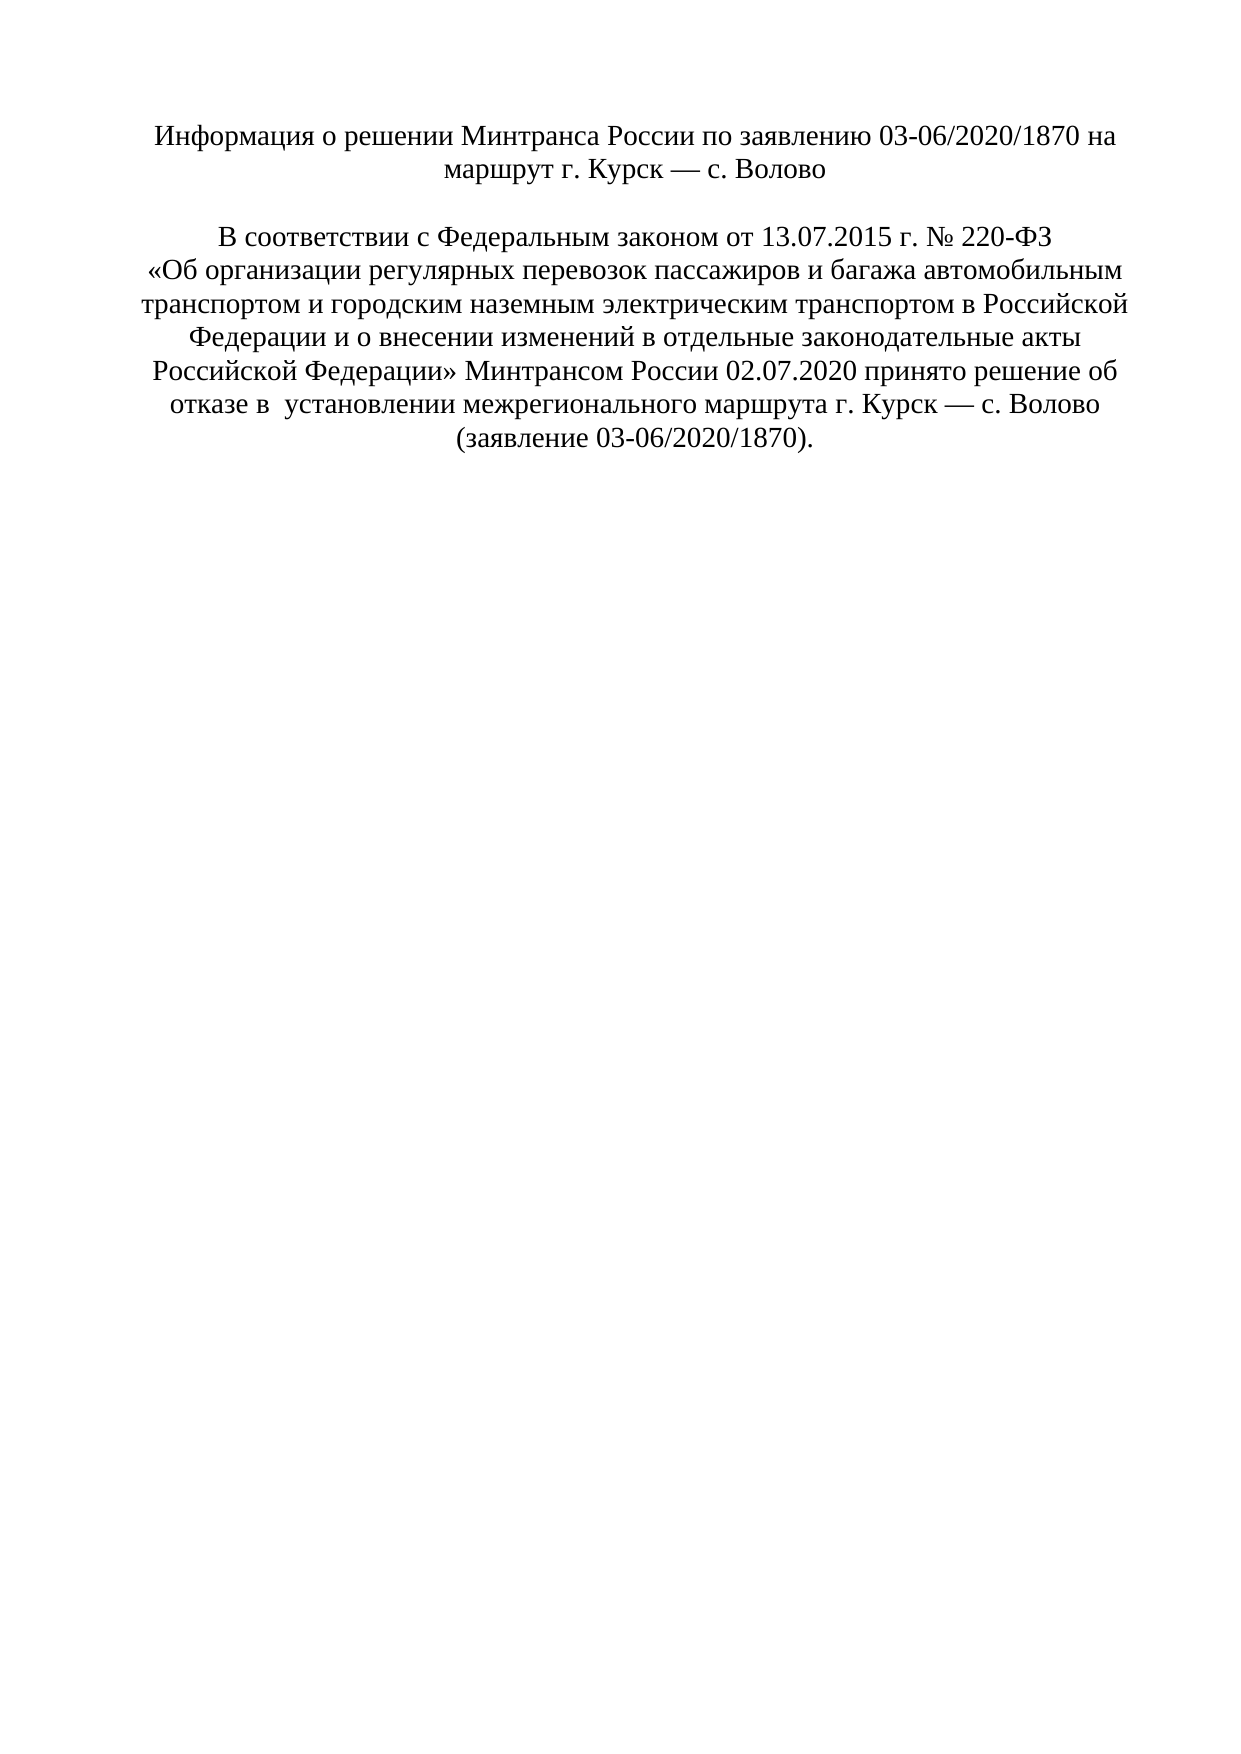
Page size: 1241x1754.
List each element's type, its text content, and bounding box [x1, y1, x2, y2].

text Информация о решении Минтранса России по заявлению 03-06/2020/1870 на маршрут г. Курск — с. Волово [118, 118, 1152, 185]
text В соответствии с Федеральным законом от 13.07.2015 г. № 220-ФЗ «Об организации регулярных перевозок пассажиров и багажа автомобильным транспортом и городским наземным электрическим транспортом в Российской Федерации и о внесении изменений в отдельные законодательные акты Российской Федерации» Минтрансом России 02.07.2020 принято решение об отказе в установлении межрегионального маршрута г. Курск — с. Волово (заявление 03-06/2020/1870). [118, 219, 1152, 453]
